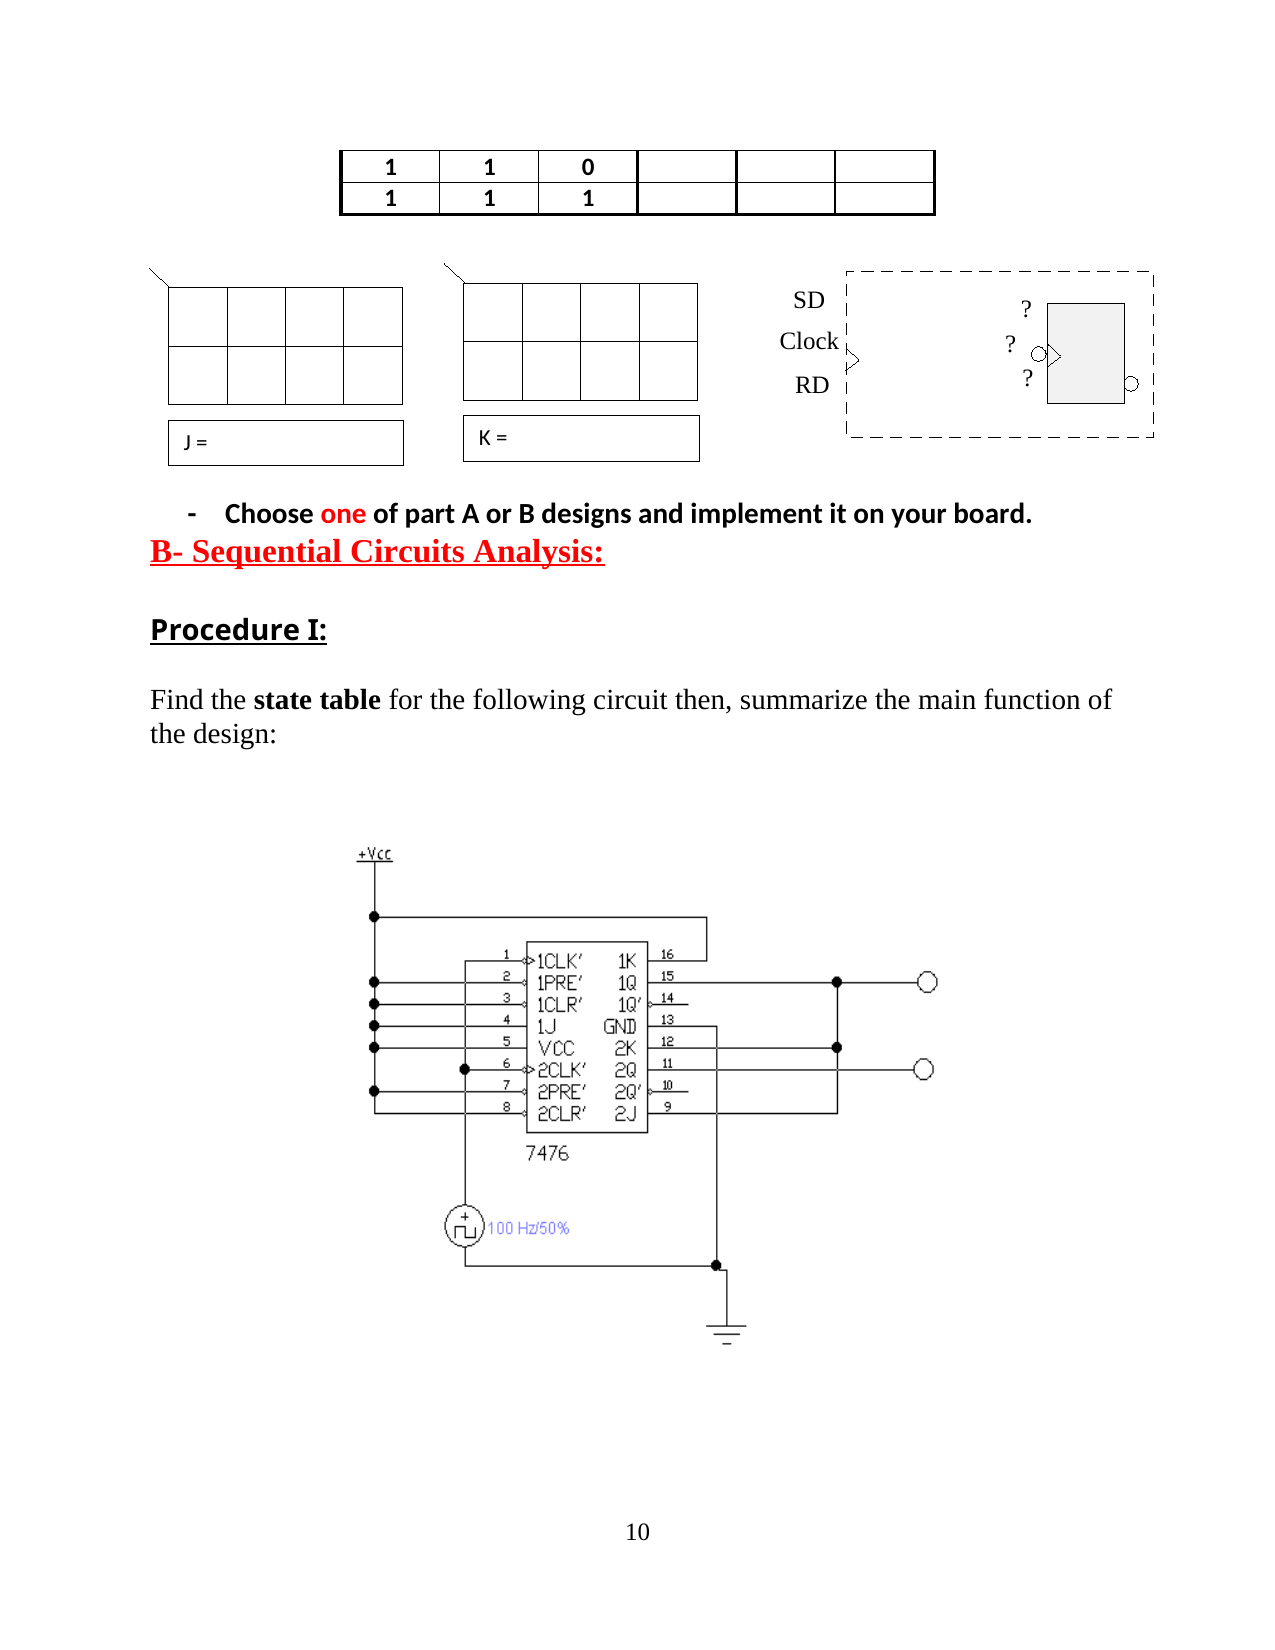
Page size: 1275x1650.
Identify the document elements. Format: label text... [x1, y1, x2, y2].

table_cell [639, 183, 735, 213]
table_cell 1 [343, 183, 439, 213]
table_cell 1 [440, 183, 538, 213]
table_cell 1 [539, 183, 636, 213]
table_cell 1 [343, 151, 439, 182]
table_cell 0 [539, 151, 636, 182]
text B- Sequential Circuits Analysis: [150, 531, 1125, 569]
table_cell [738, 151, 834, 182]
table_cell [836, 151, 933, 182]
picture [334, 816, 969, 1376]
table_cell [639, 151, 735, 182]
table_cell 1 [440, 151, 538, 182]
table_cell [836, 183, 933, 213]
table_cell [738, 183, 834, 213]
text Find the state table for the following circuit then, summarize the main function of the design: [150, 682, 1116, 749]
text Procedure I: [150, 609, 1125, 649]
list Choose one of part A or B designs and implement it on your board. [187, 496, 1125, 531]
